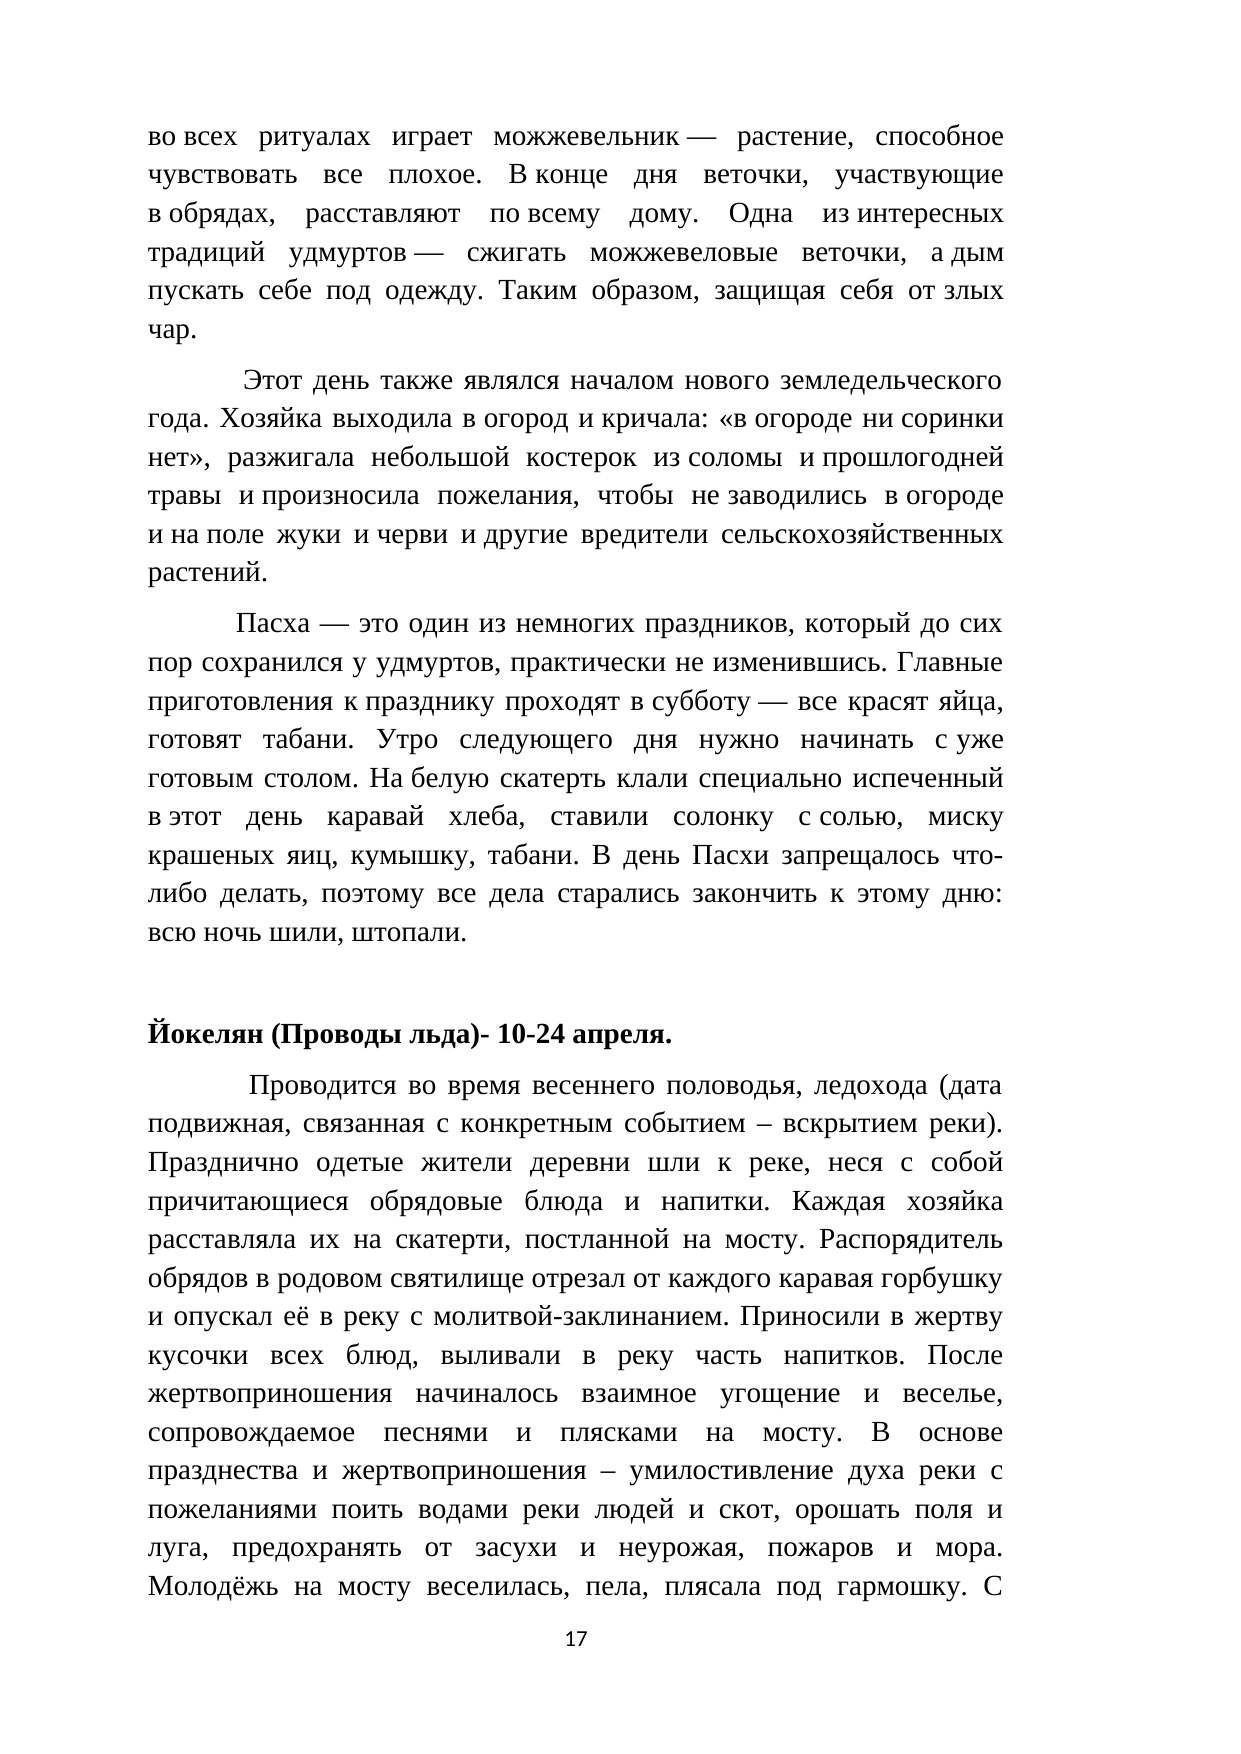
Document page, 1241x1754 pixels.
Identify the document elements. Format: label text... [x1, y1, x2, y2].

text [148, 1067, 1004, 1602]
text Этот день также являлся началом нового земледельческого года. Хозяйка выходила в огород и кричала: «в огороде ни соринки нет», разжигала небольшой костерок из соломы и прошлогодней травы и произносила пожелания, чтобы не заводились в огороде и на поле жуки и черви и другие вредители сельскохозяйственных растений. [148, 362, 1004, 588]
text Пасха — это один из немногих праздников, который до сих пор сохранился у удмуртов, практически не изменившись. Главные приготовления к празднику проходят в субботу — все красят яйца, готовят табани. Утро следующего дня нужно начинать с уже готовым столом. На белую скатерть клали специально испеченный в этот день каравай хлеба, ставили солонку с солью, миску крашеных яиц, кумышку, табани. В день Пасхи запрещалось что-либо делать, поэтому все дела старались закончить к этому дню: всю ночь шили, штопали. [148, 606, 1004, 947]
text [148, 118, 1004, 344]
text Йoкелян (Проводы льда)- 10-24 апреля. [148, 1016, 1004, 1049]
